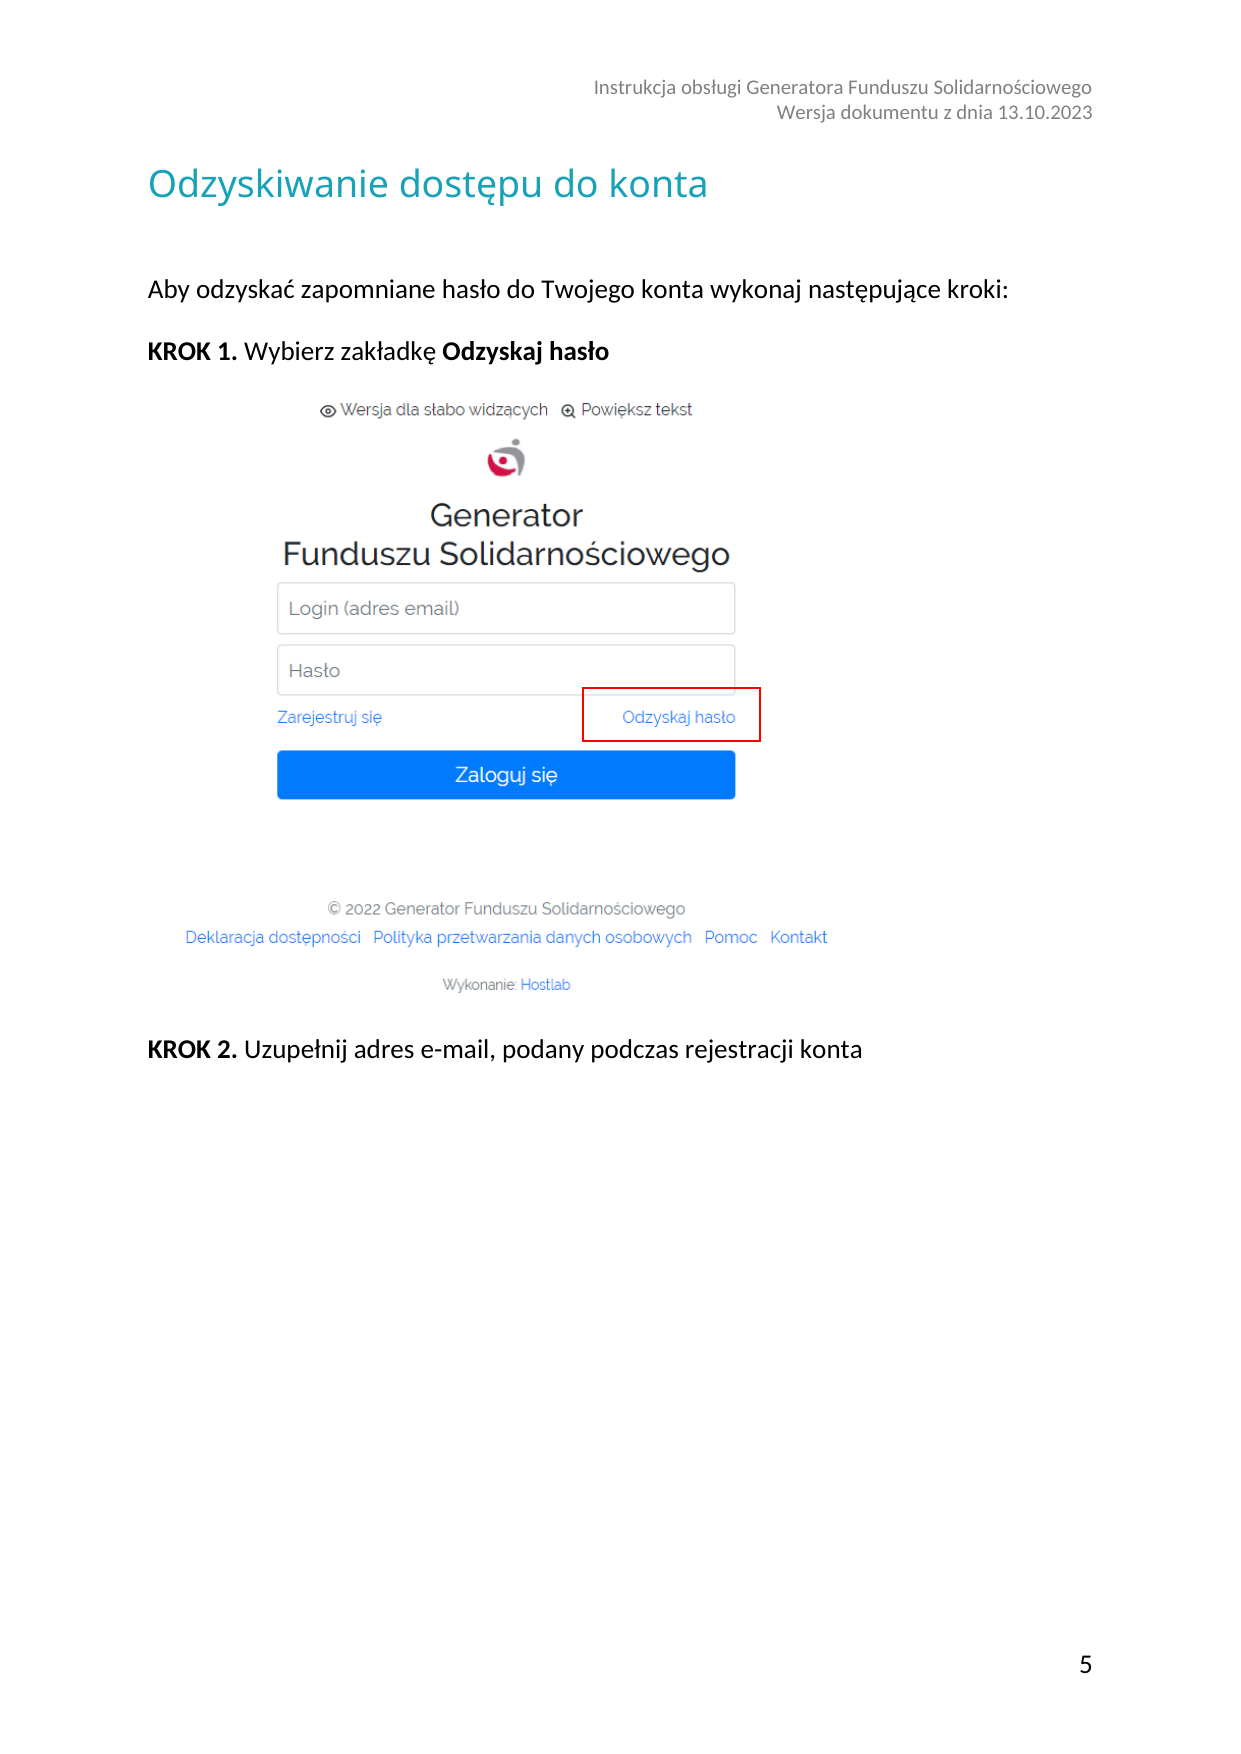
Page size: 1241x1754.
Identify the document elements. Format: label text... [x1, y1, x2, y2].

text KROK 1. Wybierz zakładkę Odzyskaj hasło [148, 334, 1093, 367]
text KROK 2. Uzupełnij adres e-mail, podany podczas rejestracji konta [148, 1032, 1093, 1065]
subtitle Odzyskiwanie dostępu do konta [148, 158, 1093, 209]
picture [147, 398, 884, 997]
text Aby odzyskać zapomniane hasło do Twojego konta wykonaj następujące kroki: [148, 272, 1093, 305]
